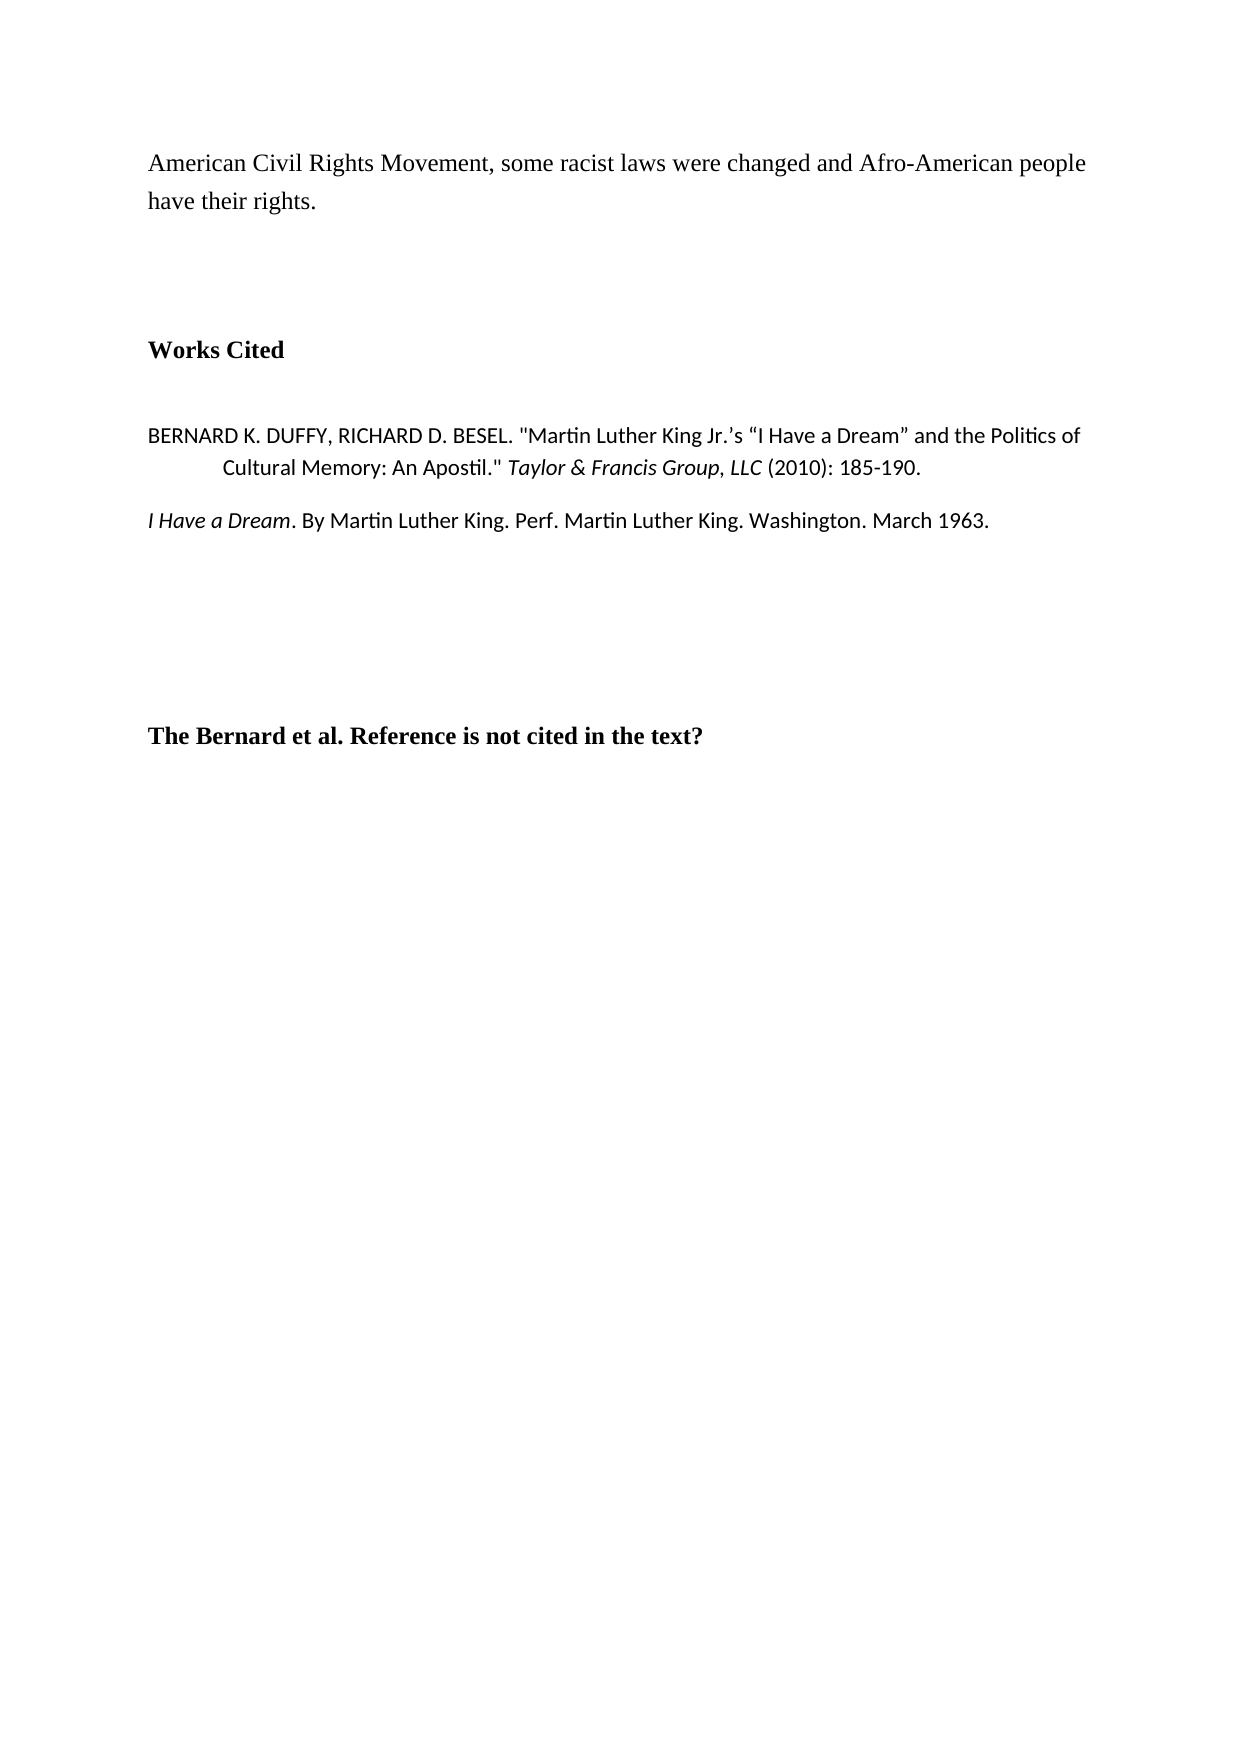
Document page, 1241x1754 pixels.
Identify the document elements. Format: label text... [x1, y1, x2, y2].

text The Bernard et al. Reference is not cited in the text? [148, 721, 1093, 750]
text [148, 148, 1093, 215]
